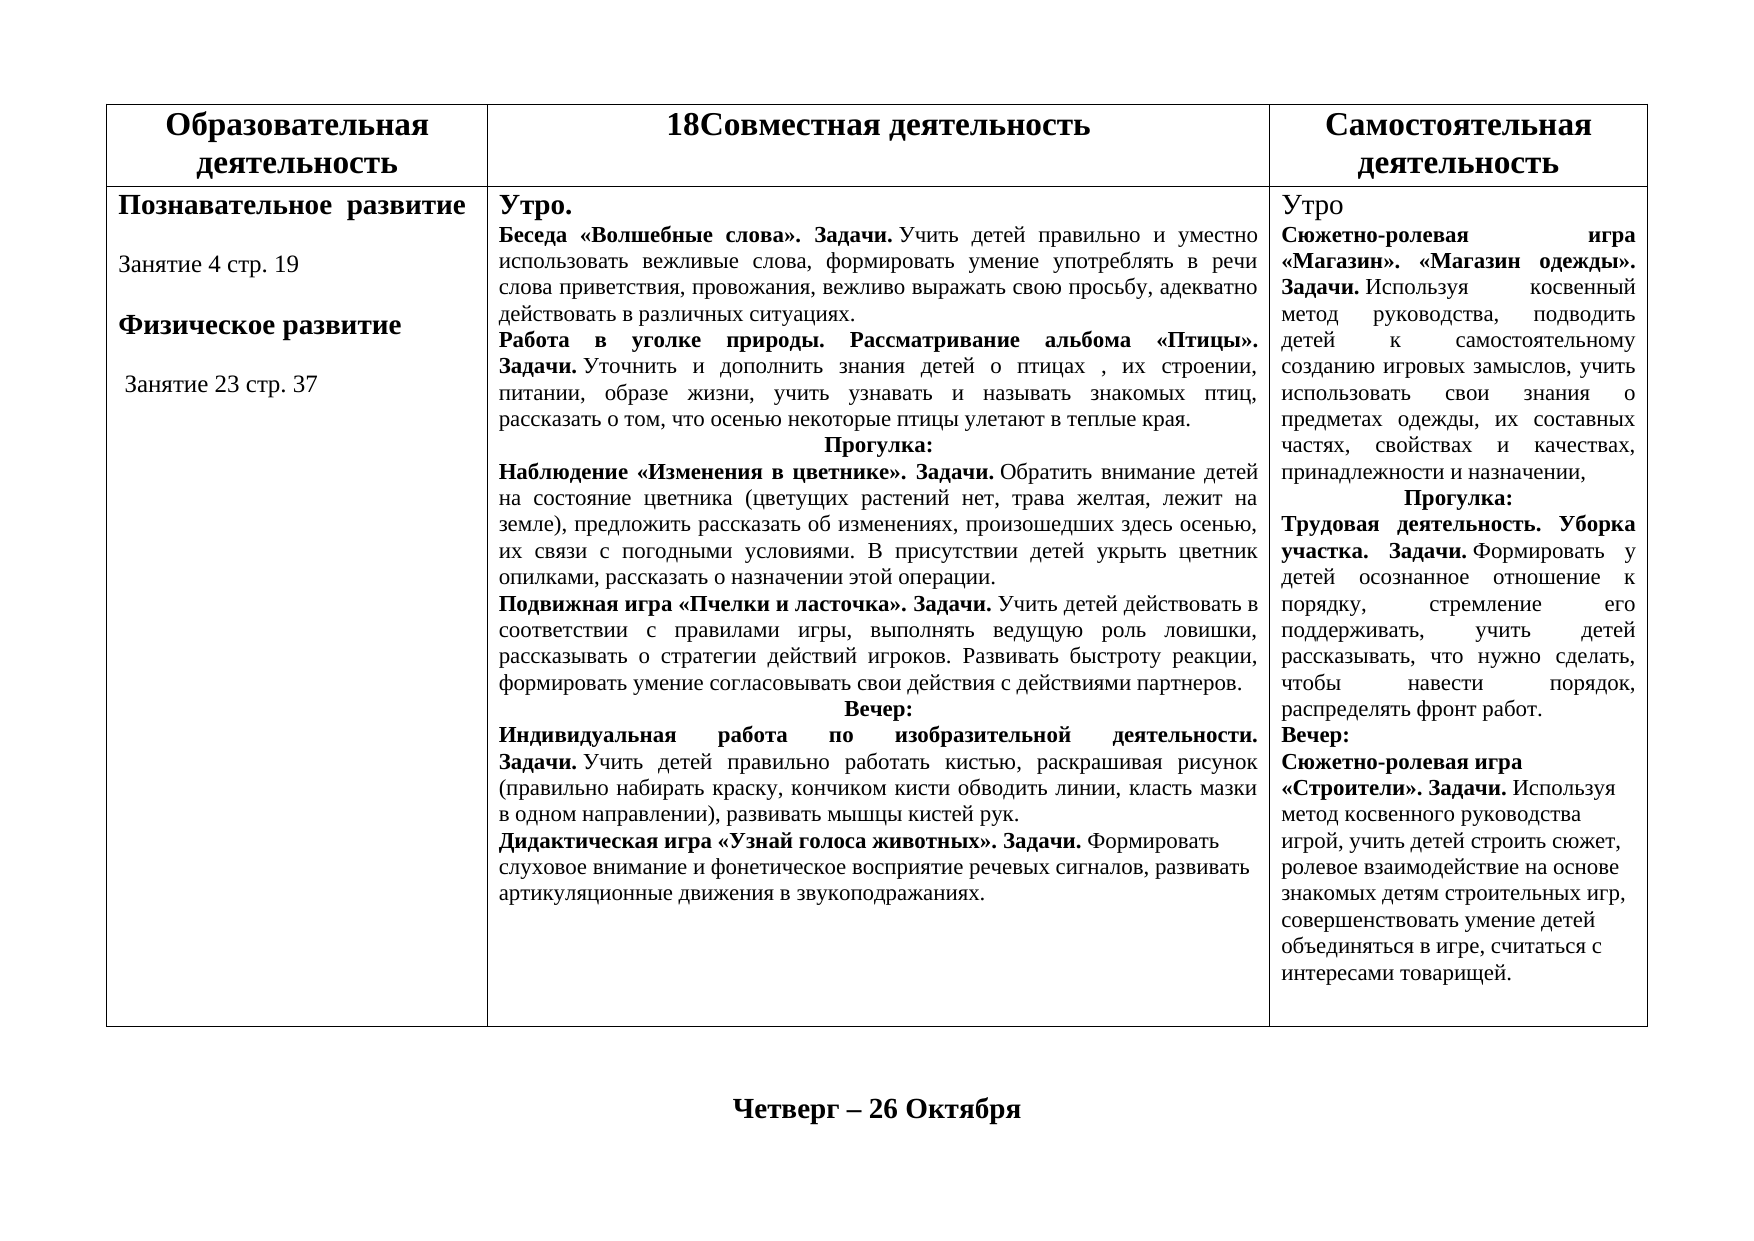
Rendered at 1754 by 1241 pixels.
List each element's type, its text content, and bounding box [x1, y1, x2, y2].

table_cell Утро. Беседа «Волшебные слова». Задачи. Учить детей правильно и уместно использовать вежливые слова, формировать умение употреблять в речи слова приветствия, провожания, вежливо выражать свою просьбу, адекватно действовать в различных ситуациях. Работа в уголке природы. Рассматривание альбома «Птицы». Задачи. Уточнить и дополнить знания детей о птицах , их строении, питании, образе жизни, учить узнавать и называть знакомых птиц, рассказать о том, что осенью некоторые птицы улетают в теплые края. Прогулка: Наблюдение «Изменения в цветнике». Задачи. Обратить внимание детей на состояние цветника (цветущих растений нет, трава желтая, лежит на земле), предложить рассказать об изменениях, произошедших здесь осенью, их связи с погодными условиями. В присутствии детей укрыть цветник опилками, рассказать о назначении этой операции. Подвижная игра «Пчелки и ласточка». Задачи. Учить детей действовать в соответствии с правилами игры, выполнять ведущую роль ловишки, рассказывать о стратегии действий игроков. Развивать быстроту реакции, формировать умение согласовывать свои действия с действиями партнеров. Вечер: Индивидуальная работа по изобразительной деятельности. Задачи. Учить детей правильно работать кистью, раскрашивая рисунок (правильно набирать краску, кончиком кисти обводить линии, класть мазки в одном направлении), развивать мышцы кистей рук. Дидактическая игра «Узнай голоса животных». Задачи. Формировать слуховое внимание и фонетическое восприятие речевых сигналов, развивать артикуляционные движения в звукоподражаниях. [488, 187, 1269, 1026]
table_cell Познавательное развитие Занятие 4 стр. 19 Физическое развитие Занятие 23 стр. 37 [107, 187, 487, 1026]
table_header 18Совместная деятельность [488, 105, 1269, 186]
table_cell Утро Сюжетно-ролевая игра «Магазин». «Магазин одежды». Задачи. Используя косвенный метод руководства, подводить детей к самостоятельному созданию игровых замыслов, учить использовать свои знания о предметах одежды, их составных частях, свойствах и качествах, принадлежности и назначении, Прогулка: Трудовая деятельность. Уборка участка. Задачи. Формировать у детей осознанное отношение к порядку, стремление его поддерживать, учить детей рассказывать, что нужно сделать, чтобы навести порядок, распределять фронт работ. Вечер: Сюжетно-ролевая игра «Строители». Задачи. Используя метод косвенного руководства игрой, учить детей строить сюжет, ролевое взаимодействие на основе знакомых детям строительных игр, совершенствовать умение детей объединяться в игре, считаться с интересами товарищей. [1270, 187, 1647, 1026]
table_header Самостоятельная деятельность [1270, 105, 1647, 186]
text Четверг – 26 Октября [118, 1092, 1636, 1125]
table_header Образовательная деятельность [107, 105, 487, 186]
